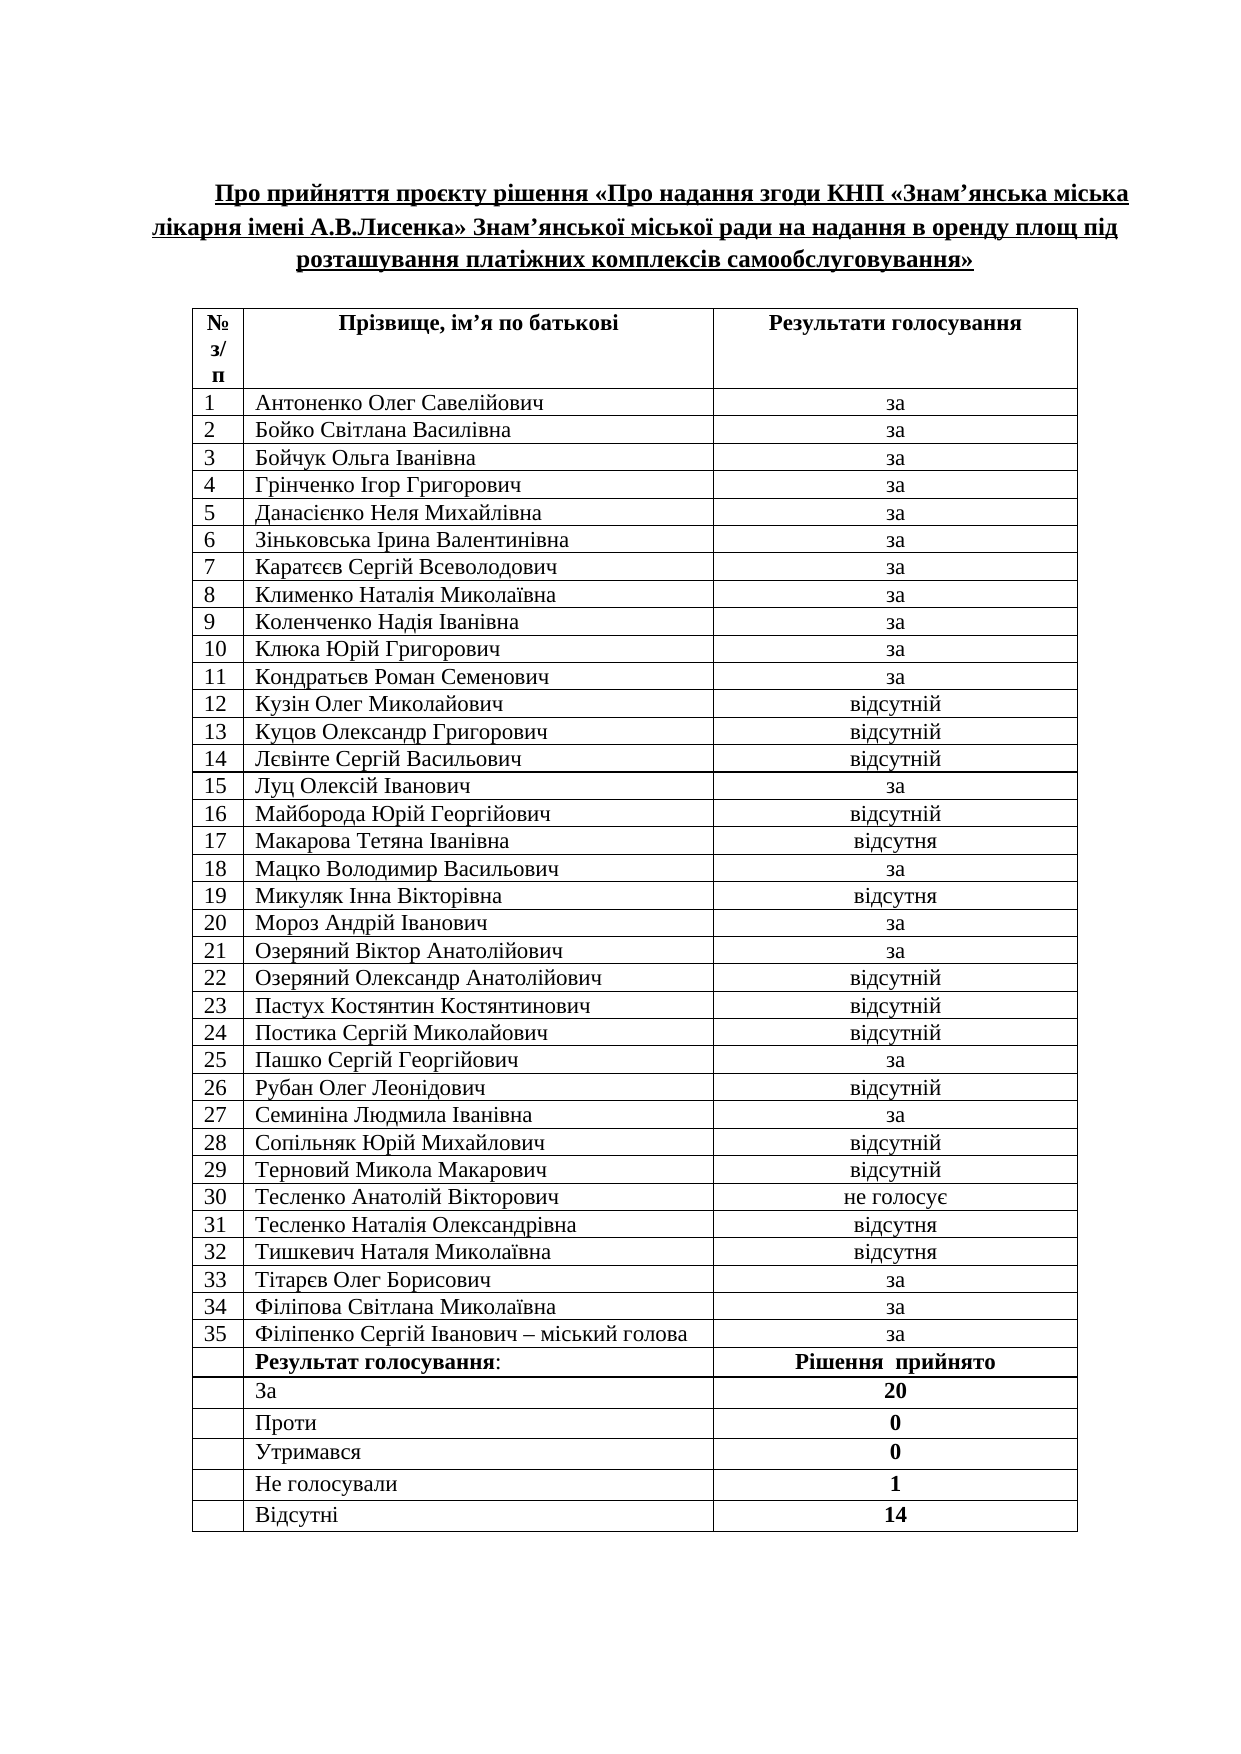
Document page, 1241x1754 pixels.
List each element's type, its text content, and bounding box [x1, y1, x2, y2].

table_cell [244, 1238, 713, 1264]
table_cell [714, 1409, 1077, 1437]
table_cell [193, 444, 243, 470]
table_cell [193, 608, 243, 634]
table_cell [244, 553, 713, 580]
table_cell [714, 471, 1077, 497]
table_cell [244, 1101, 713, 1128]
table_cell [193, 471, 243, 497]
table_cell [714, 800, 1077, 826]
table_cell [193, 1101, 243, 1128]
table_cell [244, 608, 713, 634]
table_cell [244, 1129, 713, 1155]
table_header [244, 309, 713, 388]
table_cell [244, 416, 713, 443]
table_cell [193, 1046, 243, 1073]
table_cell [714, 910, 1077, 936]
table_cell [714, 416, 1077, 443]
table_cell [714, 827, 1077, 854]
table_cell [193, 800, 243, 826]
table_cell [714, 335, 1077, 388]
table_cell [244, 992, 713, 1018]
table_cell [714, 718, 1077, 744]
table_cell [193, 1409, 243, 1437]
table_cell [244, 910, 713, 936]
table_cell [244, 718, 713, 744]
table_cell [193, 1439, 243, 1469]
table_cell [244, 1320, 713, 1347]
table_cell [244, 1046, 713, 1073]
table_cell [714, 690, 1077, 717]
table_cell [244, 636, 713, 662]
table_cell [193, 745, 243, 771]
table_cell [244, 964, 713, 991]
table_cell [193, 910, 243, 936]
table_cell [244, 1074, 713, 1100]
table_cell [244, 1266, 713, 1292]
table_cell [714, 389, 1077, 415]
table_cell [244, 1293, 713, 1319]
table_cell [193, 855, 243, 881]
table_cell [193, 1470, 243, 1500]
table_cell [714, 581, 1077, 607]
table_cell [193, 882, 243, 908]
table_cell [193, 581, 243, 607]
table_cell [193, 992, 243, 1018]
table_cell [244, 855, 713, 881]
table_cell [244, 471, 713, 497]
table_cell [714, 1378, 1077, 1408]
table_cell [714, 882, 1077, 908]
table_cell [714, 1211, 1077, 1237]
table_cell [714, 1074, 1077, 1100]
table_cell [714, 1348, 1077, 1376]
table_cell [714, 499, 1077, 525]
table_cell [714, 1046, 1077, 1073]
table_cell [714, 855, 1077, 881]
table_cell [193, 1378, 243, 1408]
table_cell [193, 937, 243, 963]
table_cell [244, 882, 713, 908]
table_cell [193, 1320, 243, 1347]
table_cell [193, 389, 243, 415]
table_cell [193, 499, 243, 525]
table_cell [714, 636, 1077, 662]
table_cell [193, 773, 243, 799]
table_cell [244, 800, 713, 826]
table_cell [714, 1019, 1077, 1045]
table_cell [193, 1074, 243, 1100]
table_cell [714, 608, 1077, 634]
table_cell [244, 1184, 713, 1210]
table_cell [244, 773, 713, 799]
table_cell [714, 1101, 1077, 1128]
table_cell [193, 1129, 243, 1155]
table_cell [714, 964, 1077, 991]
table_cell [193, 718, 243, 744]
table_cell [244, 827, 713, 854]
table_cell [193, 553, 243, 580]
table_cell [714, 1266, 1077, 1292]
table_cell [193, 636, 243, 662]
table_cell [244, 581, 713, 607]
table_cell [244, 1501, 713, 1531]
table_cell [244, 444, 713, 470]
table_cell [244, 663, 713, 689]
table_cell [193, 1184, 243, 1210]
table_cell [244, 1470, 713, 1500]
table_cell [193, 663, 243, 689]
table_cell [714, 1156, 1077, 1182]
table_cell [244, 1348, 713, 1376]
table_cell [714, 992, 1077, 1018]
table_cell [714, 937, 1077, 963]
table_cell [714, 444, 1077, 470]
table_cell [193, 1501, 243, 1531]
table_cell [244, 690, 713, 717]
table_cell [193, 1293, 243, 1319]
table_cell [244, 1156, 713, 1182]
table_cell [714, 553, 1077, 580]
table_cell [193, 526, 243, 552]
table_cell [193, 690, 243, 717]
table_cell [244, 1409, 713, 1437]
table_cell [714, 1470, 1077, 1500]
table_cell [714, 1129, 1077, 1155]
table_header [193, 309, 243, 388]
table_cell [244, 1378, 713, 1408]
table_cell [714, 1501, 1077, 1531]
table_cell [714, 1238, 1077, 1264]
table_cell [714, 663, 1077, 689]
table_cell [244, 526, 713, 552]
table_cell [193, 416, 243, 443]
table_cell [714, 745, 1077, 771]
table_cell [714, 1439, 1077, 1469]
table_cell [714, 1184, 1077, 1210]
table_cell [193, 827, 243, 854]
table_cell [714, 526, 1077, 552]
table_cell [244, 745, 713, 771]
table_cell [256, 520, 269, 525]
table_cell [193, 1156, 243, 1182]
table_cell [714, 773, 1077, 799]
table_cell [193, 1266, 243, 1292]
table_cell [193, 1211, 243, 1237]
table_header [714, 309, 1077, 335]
text Про прийняття проєкту рішення «Про надання згоди КНП «Знам’янська міська лікарня імені А.В.Лисенка» Знам’янської міської ради на надання в оренду площ під розташування платіжних комплексів самообслуговування» [118, 178, 1152, 273]
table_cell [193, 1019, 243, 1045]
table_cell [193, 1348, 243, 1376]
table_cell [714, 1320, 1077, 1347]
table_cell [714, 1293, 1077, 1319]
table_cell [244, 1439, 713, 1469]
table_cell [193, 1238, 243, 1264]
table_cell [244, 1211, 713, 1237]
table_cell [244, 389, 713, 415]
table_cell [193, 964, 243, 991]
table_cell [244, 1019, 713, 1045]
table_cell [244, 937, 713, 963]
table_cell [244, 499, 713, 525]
